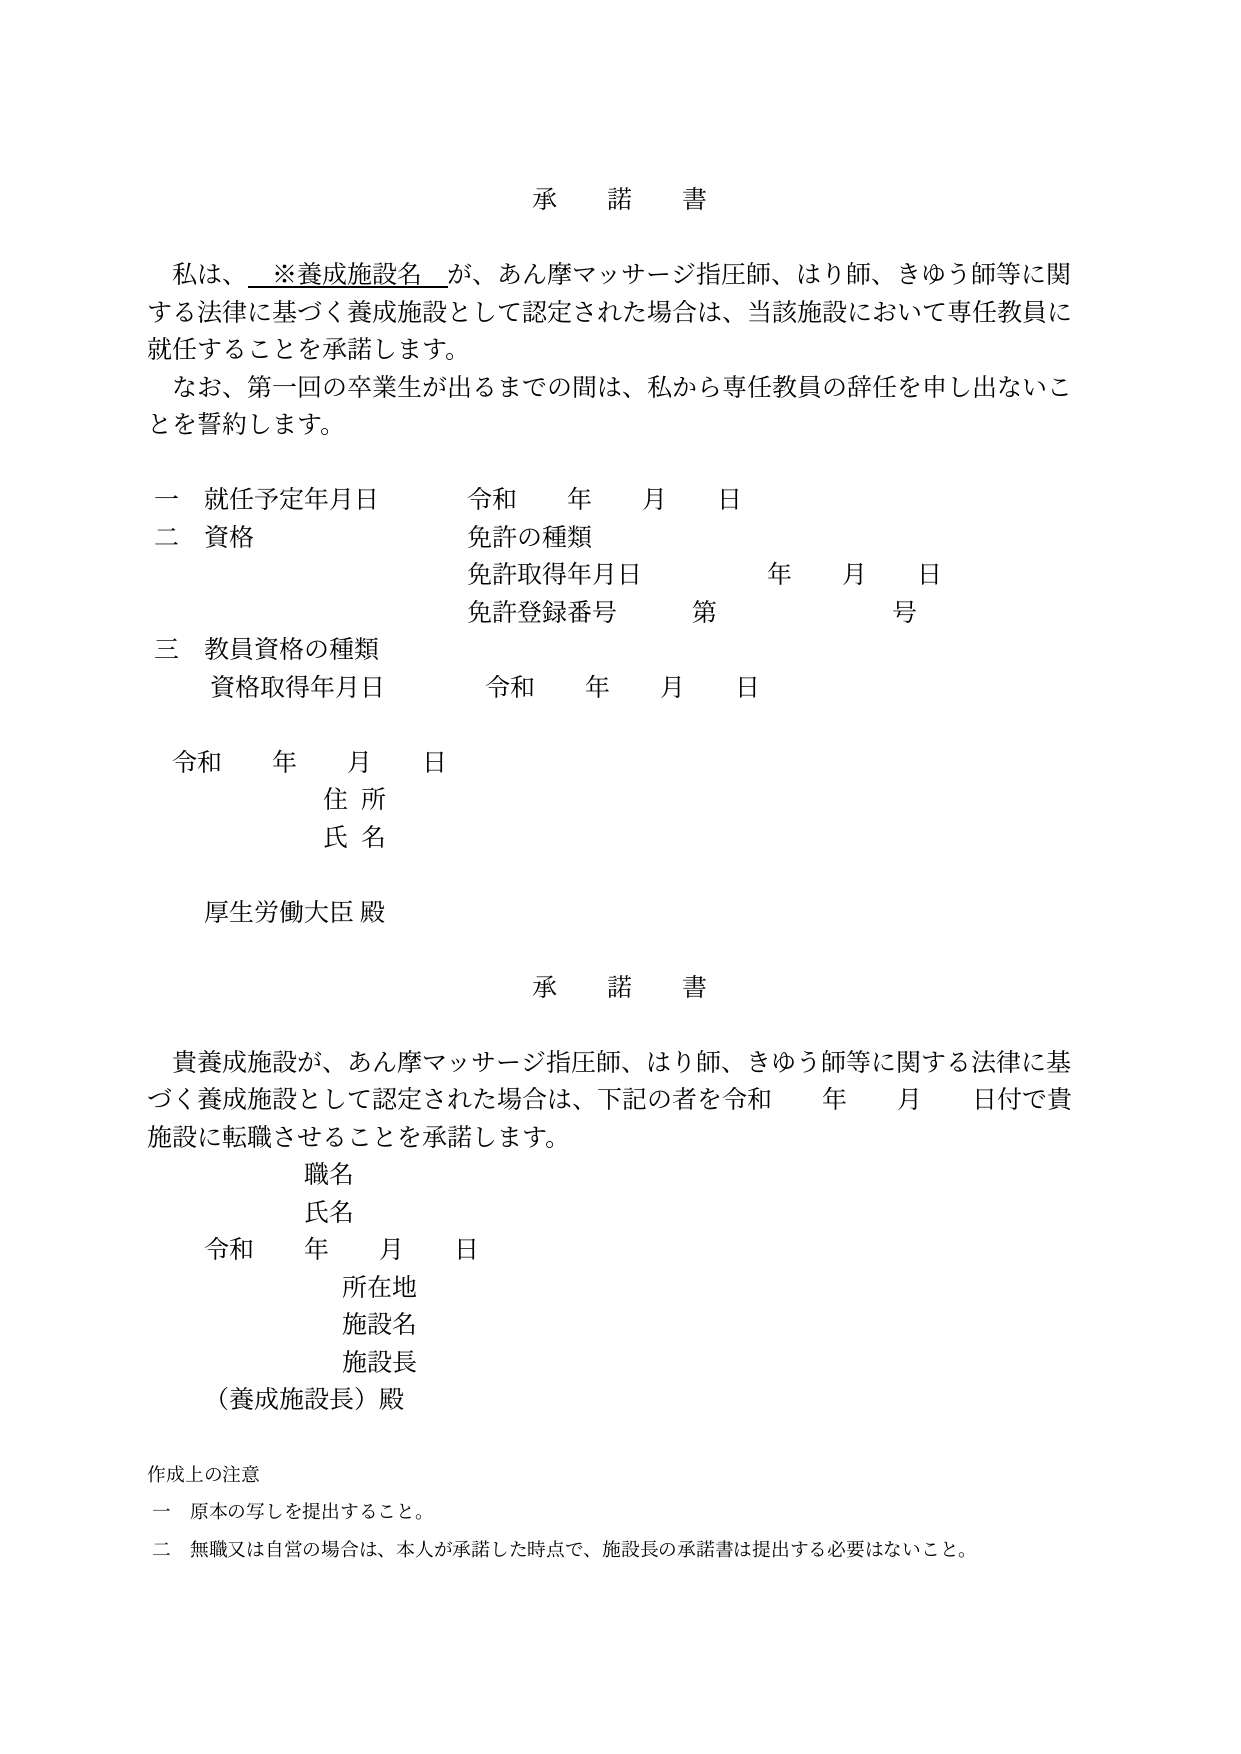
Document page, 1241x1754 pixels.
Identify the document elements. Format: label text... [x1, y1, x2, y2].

text 令和 年 月 日 [148, 742, 1092, 779]
text 職名 [148, 1154, 1092, 1192]
text 二 資格 免許の種類 [148, 517, 1092, 554]
text 免許取得年月日 年 月 日 [148, 554, 1092, 592]
text 承 諾 書 [148, 179, 1092, 217]
text （養成施設長）殿 [148, 1379, 1092, 1417]
text 住 所 [148, 779, 1092, 817]
text 氏名 [148, 1192, 1092, 1229]
text 作成上の注意 [148, 1454, 1092, 1492]
text 貴養成施設が、あん摩マッサージ指圧師、はり師、きゆう師等に関する法律に基づく養成施設として認定された場合は、下記の者を令和 年 月 日付で貴施設に転職させることを承諾します。 [148, 1042, 1092, 1154]
text なお、第一回の卒業生が出るまでの間は、私から専任教員の辞任を申し出ないことを誓約します。 [148, 367, 1092, 442]
text 二 無職又は自営の場合は、本人が承諾した時点で、施設長の承諾書は提出する必要はないこと。 [148, 1529, 1092, 1567]
text 一 原本の写しを提出すること。 [148, 1492, 1092, 1529]
text 所在地 [148, 1267, 1092, 1304]
text 施設長 [148, 1342, 1092, 1379]
text 資格取得年月日 令和 年 月 日 [148, 667, 1092, 704]
text 一 就任予定年月日 令和 年 月 日 [148, 479, 1092, 517]
text 免許登録番号 第 号 [148, 592, 1092, 629]
text 氏 名 [148, 817, 1092, 854]
text 私は、 ※養成施設名 が、あん摩マッサージ指圧師、はり師、きゆう師等に関する法律に基づく養成施設として認定された場合は、当該施設において専任教員に就任することを承諾します。 [148, 254, 1092, 367]
text 施設名 [148, 1304, 1092, 1342]
text 承 諾 書 [148, 967, 1092, 1004]
text 厚生労働大臣 殿 [148, 892, 1092, 929]
text 令和 年 月 日 [148, 1229, 1092, 1267]
text 三 教員資格の種類 [148, 629, 1092, 667]
